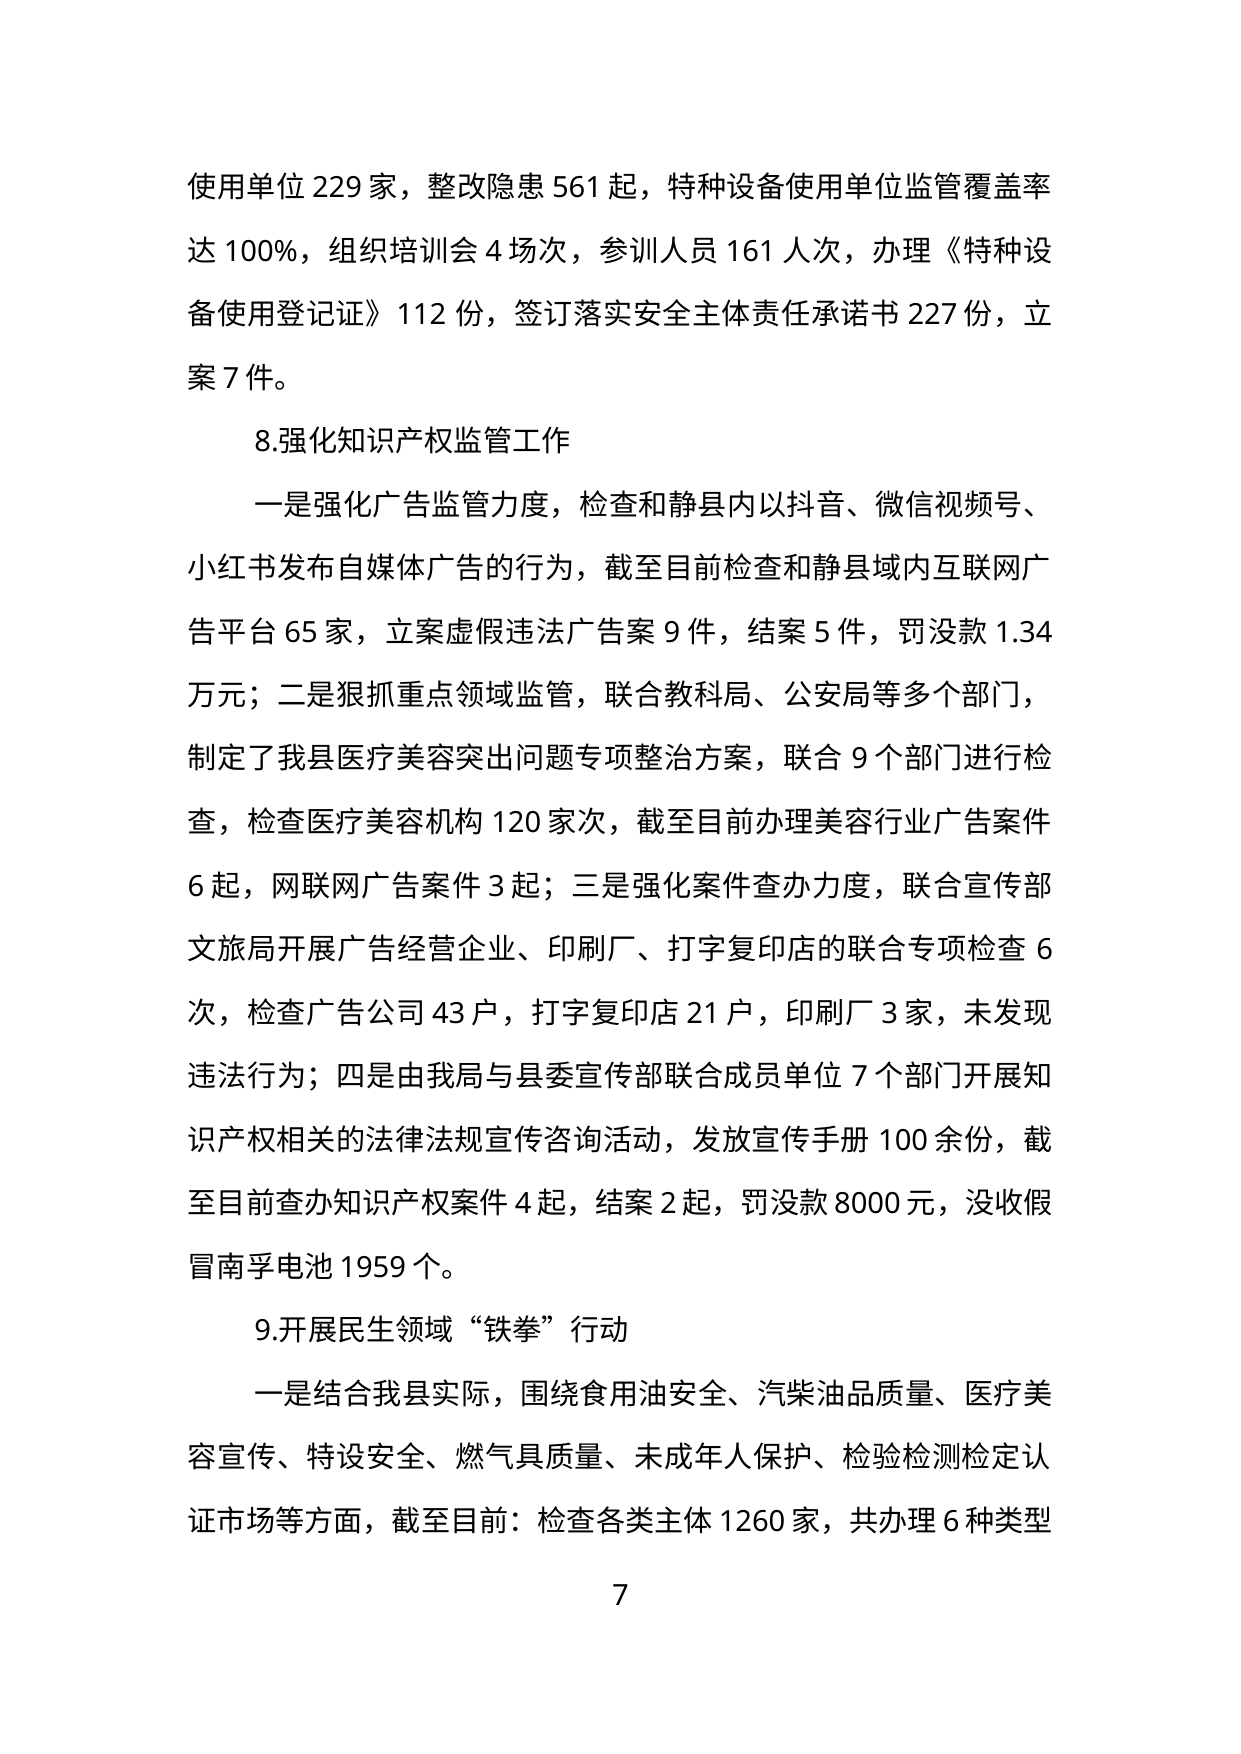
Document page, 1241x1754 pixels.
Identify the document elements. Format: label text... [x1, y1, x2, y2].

text 一是强化广告监管力度，检查和静县内以抖音、微信视频号、小红书发布自媒体广告的行为，截至目前检查和静县域内互联网广告平台65家，立案虚假违法广告案9件，结案5件，罚没款1.34万元；二是狠抓重点领域监管，联合教科局、公安局等多个部门，制定了我县医疗美容突出问题专项整治方案，联合9个部门进行检查，检查医疗美容机构120家次，截至目前办理美容行业广告案件6起，网联网广告案件3起；三是强化案件查办力度，联合宣传部文旅局开展广告经营企业、印刷厂、打字复印店的联合专项检查6次，检查广告公司43户，打字复印店21户，印刷厂3家，未发现违法行为；四是由我局与县委宣传部联合成员单位7个部门开展知识产权相关的法律法规宣传咨询活动，发放宣传手册100余份，截至目前查办知识产权案件4起，结案2起，罚没款8000元，没收假冒南孚电池1959个。 [187, 481, 1053, 1286]
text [187, 163, 1053, 397]
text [187, 1371, 1053, 1540]
text 9.开展民生领域“铁拳”行动 [187, 1307, 1053, 1349]
text 8.强化知识产权监管工作 [187, 418, 1053, 460]
